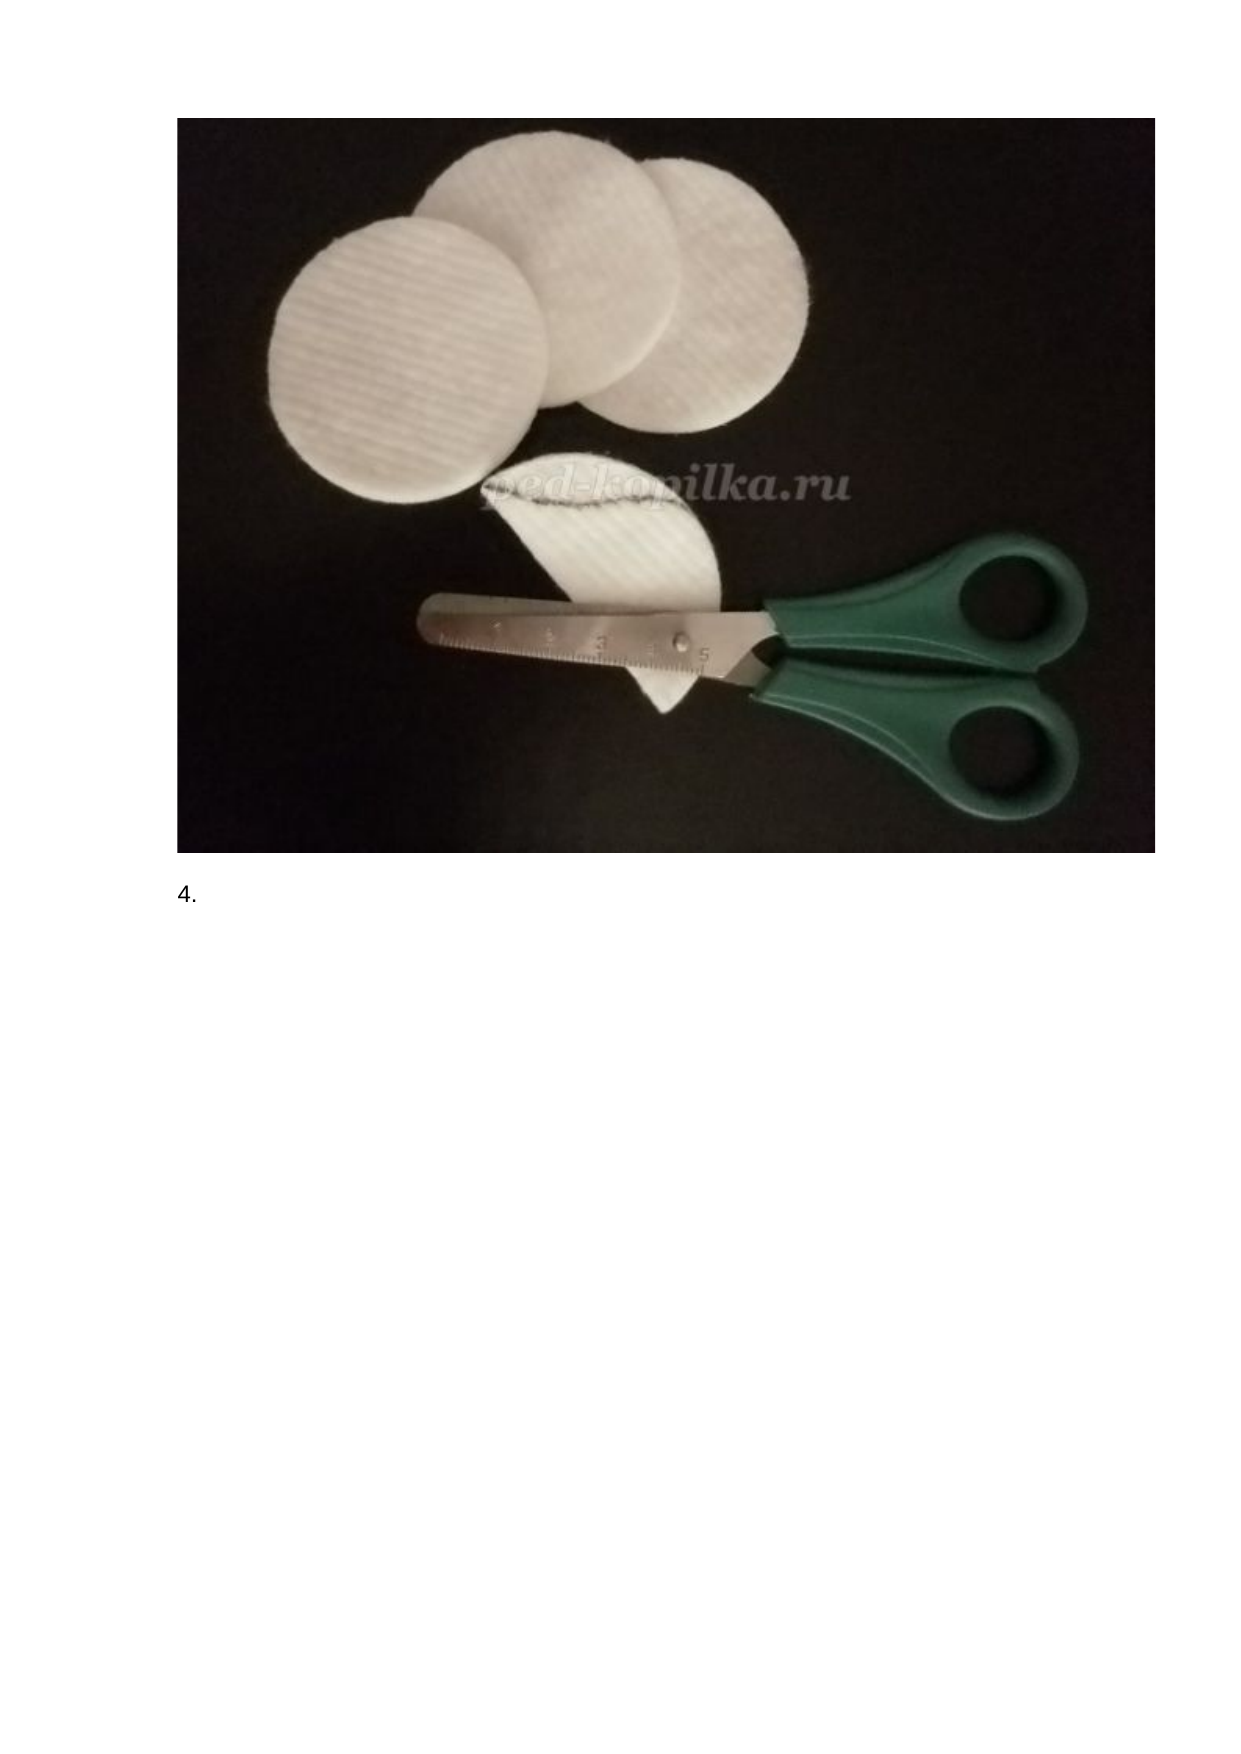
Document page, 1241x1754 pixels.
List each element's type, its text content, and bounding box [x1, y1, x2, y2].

picture [177, 118, 1156, 853]
text 4. [177, 853, 1152, 908]
